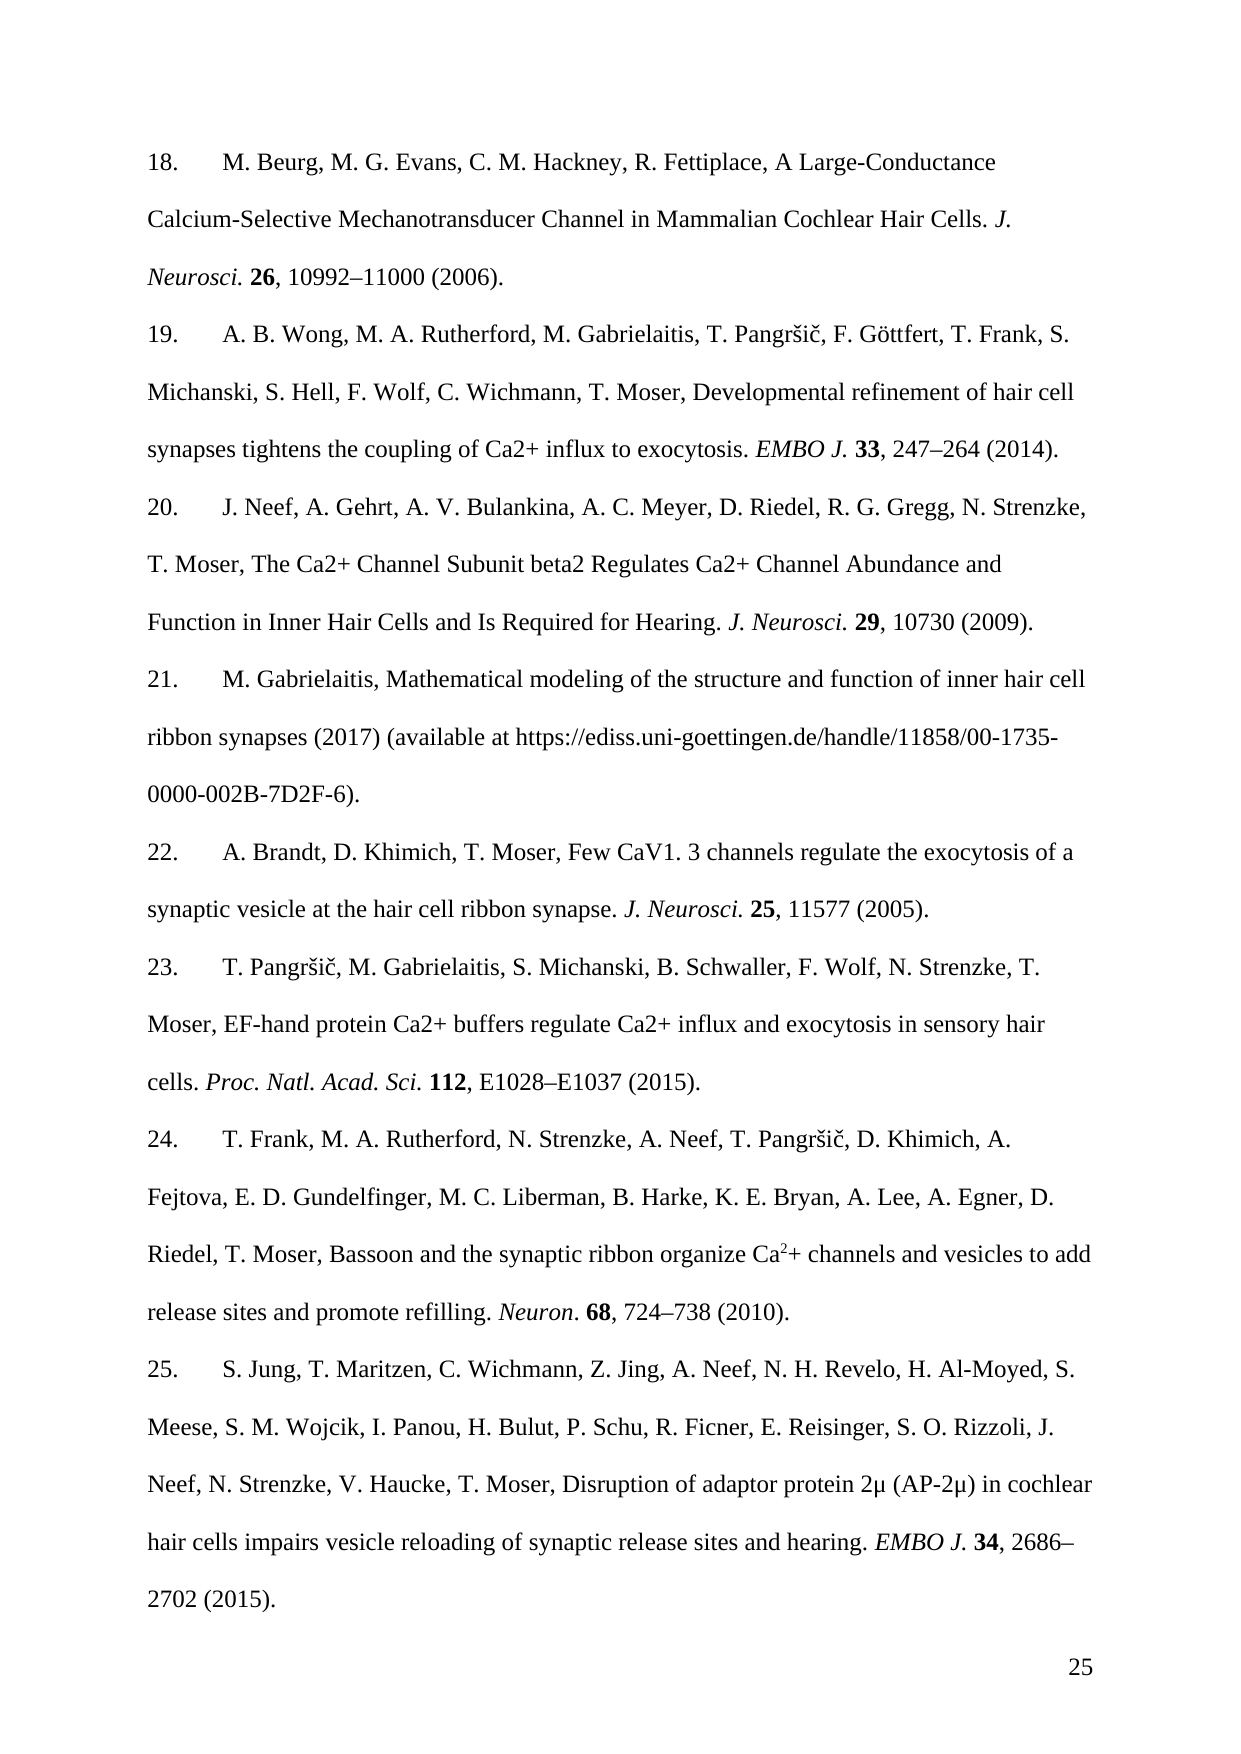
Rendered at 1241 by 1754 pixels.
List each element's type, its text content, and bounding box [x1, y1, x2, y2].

text 23. T. Pangršič, M. Gabrielaitis, S. Michanski, B. Schwaller, F. Wolf, N. Strenzke, T. Moser, EF-hand protein Ca2+ buffers regulate Ca2+ influx and exocytosis in sensory hair cells. Proc. Natl. Acad. Sci. 112, E1028–E1037 (2015). [147, 952, 1093, 1096]
text 18. M. Beurg, M. G. Evans, C. M. Hackney, R. Fettiplace, A Large-Conductance Calcium-Selective Mechanotransducer Channel in Mammalian Cochlear Hair Cells. J. Neurosci. 26, 10992–11000 (2006). [147, 147, 1093, 291]
text 22. A. Brandt, D. Khimich, T. Moser, Few CaV1. 3 channels regulate the exocytosis of a synaptic vesicle at the hair cell ribbon synapse. J. Neurosci. 25, 11577 (2005). [147, 837, 1093, 923]
text 21. M. Gabrielaitis, Mathematical modeling of the structure and function of inner hair cell ribbon synapses (2017) (available at https://ediss.uni-goettingen.de/handle/11858/00-1735-0000-002B-7D2F-6). [147, 664, 1093, 808]
text 19. A. B. Wong, M. A. Rutherford, M. Gabrielaitis, T. Pangršič, F. Göttfert, T. Frank, S. Michanski, S. Hell, F. Wolf, C. Wichmann, T. Moser, Developmental refinement of hair cell synapses tightens the coupling of Ca2+ influx to exocytosis. EMBO J. 33, 247–264 (2014). [147, 319, 1093, 463]
text 25. S. Jung, T. Maritzen, C. Wichmann, Z. Jing, A. Neef, N. H. Revelo, H. Al-Moyed, S. Meese, S. M. Wojcik, I. Panou, H. Bulut, P. Schu, R. Ficner, E. Reisinger, S. O. Rizzoli, J. Neef, N. Strenzke, V. Haucke, T. Moser, Disruption of adaptor protein 2μ (AP-2μ) in cochlear hair cells impairs vesicle reloading of synaptic release sites and hearing. EMBO J. 34, 2686–2702 (2015). [147, 1354, 1093, 1613]
text 24. T. Frank, M. A. Rutherford, N. Strenzke, A. Neef, T. Pangršič, D. Khimich, A. Fejtova, E. D. Gundelfinger, M. C. Liberman, B. Harke, K. E. Bryan, A. Lee, A. Egner, D. Riedel, T. Moser, Bassoon and the synaptic ribbon organize Ca2+ channels and vesicles to add release sites and promote refilling. Neuron. 68, 724–738 (2010). [147, 1124, 1093, 1326]
text 20. J. Neef, A. Gehrt, A. V. Bulankina, A. C. Meyer, D. Riedel, R. G. Gregg, N. Strenzke, T. Moser, The Ca2+ Channel Subunit beta2 Regulates Ca2+ Channel Abundance and Function in Inner Hair Cells and Is Required for Hearing. J. Neurosci. 29, 10730 (2009). [147, 492, 1093, 636]
